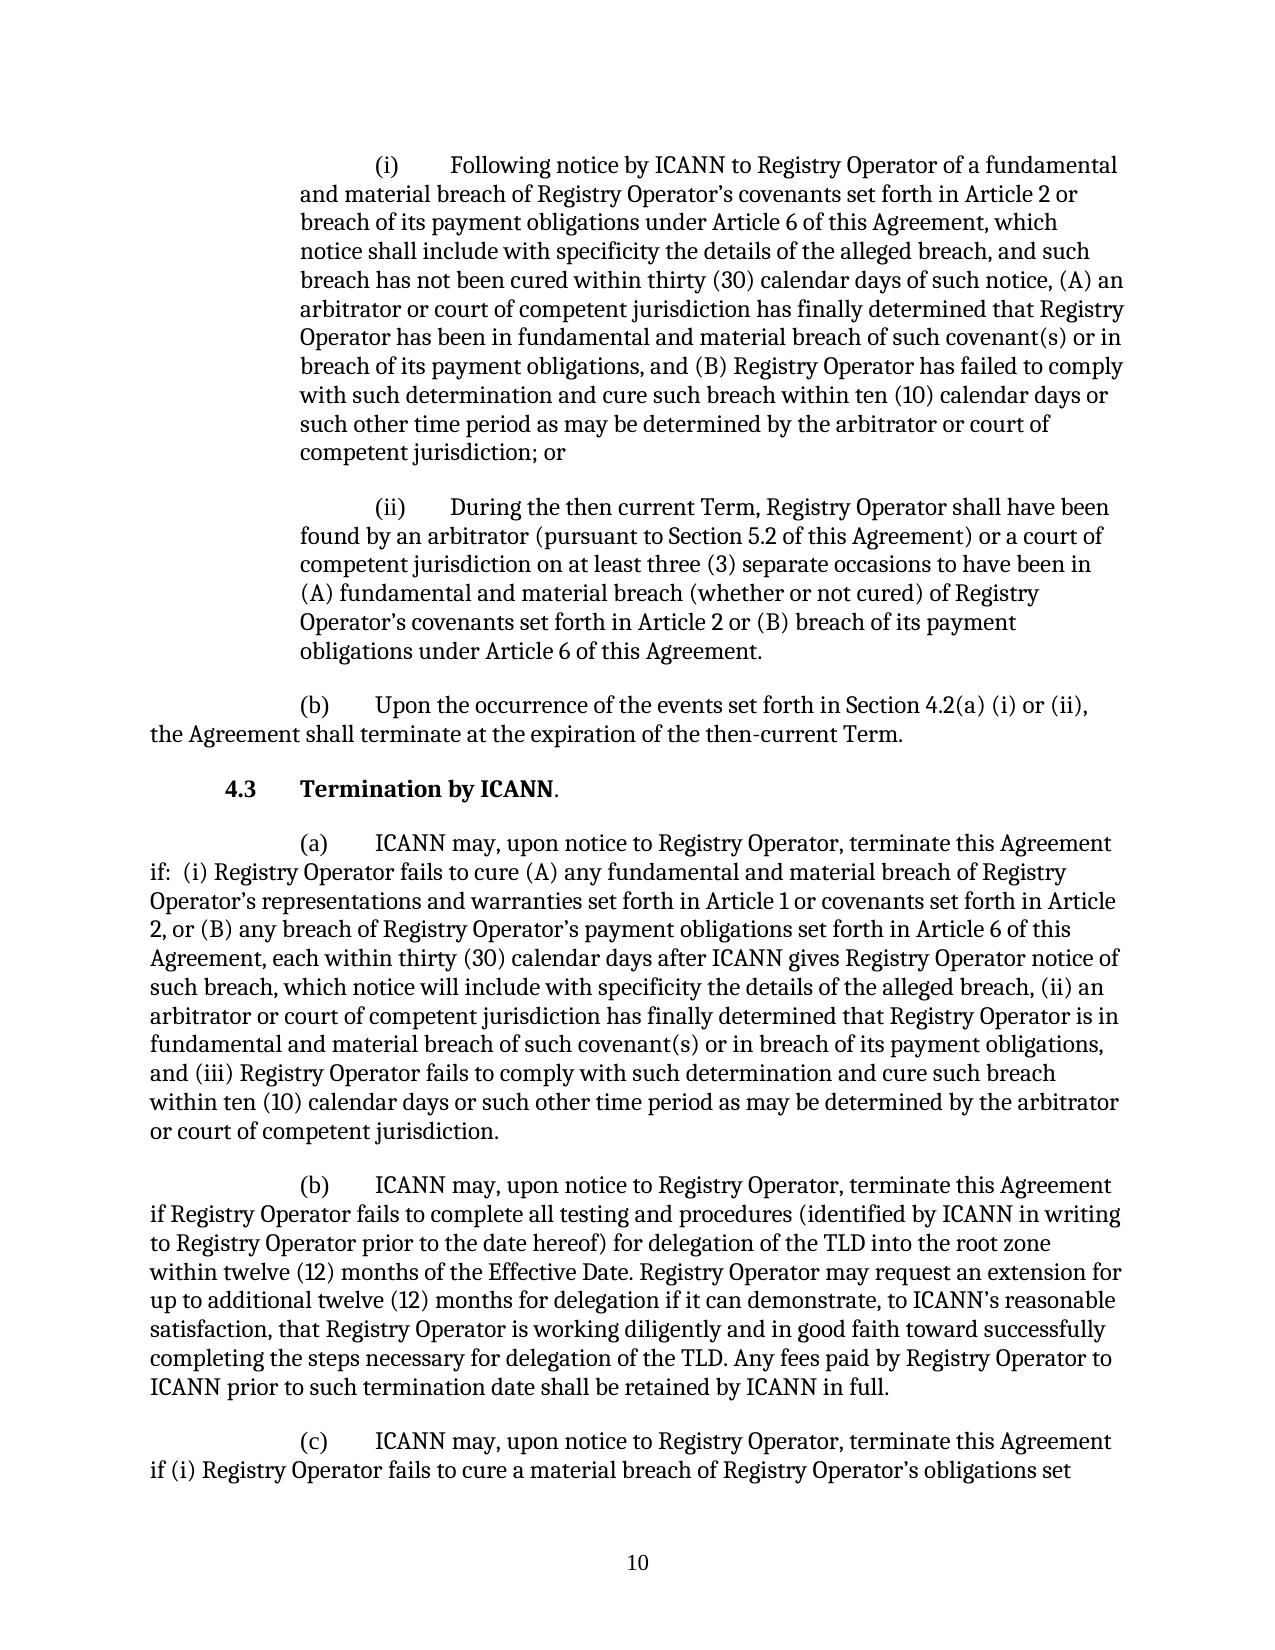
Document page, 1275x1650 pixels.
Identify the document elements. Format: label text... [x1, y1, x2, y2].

text Termination by ICANN. [150, 774, 1125, 803]
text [150, 1426, 1125, 1484]
text During the then current Term, Registry Operator shall have been found by an arbitrator (pursuant to Section 5.2 of this Agreement) or a court of competent jurisdiction on at least three (3) separate occasions to have been in (A) fundamental and material breach (whether or not cured) of Registry Operator’s covenants set forth in Article 2 or (B) breach of its payment obligations under Article 6 of this Agreement. [300, 492, 1125, 665]
text Upon the occurrence of the events set forth in Section 4.2(a) (i) or (ii), the Agreement shall terminate at the expiration of the then-current Term. [150, 690, 1125, 749]
text Following notice by ICANN to Registry Operator of a fundamental and material breach of Registry Operator’s covenants set forth in Article 2 or breach of its payment obligations under Article 6 of this Agreement, which notice shall include with specificity the details of the alleged breach, and such breach has not been cured within thirty (30) calendar days of such notice, (A) an arbitrator or court of competent jurisdiction has finally determined that Registry Operator has been in fundamental and material breach of such covenant(s) or in breach of its payment obligations, and (B) Registry Operator has failed to comply with such determination and cure such breach within ten (10) calendar days or such other time period as may be determined by the arbitrator or court of competent jurisdiction; or [300, 150, 1125, 467]
text ICANN may, upon notice to Registry Operator, terminate this Agreement if Registry Operator fails to complete all testing and procedures (identified by ICANN in writing to Registry Operator prior to the date hereof) for delegation of the TLD into the root zone within twelve (12) months of the Effective Date. Registry Operator may request an extension for up to additional twelve (12) months for delegation if it can demonstrate, to ICANN’s reasonable satisfaction, that Registry Operator is working diligently and in good faith toward successfully completing the steps necessary for delegation of the TLD. Any fees paid by Registry Operator to ICANN prior to such termination date shall be retained by ICANN in full. [150, 1170, 1125, 1401]
text ICANN may, upon notice to Registry Operator, terminate this Agreement if: (i) Registry Operator fails to cure (A) any fundamental and material breach of Registry Operator’s representations and warranties set forth in Article 1 or covenants set forth in Article 2, or (B) any breach of Registry Operator’s payment obligations set forth in Article 6 of this Agreement, each within thirty (30) calendar days after ICANN gives Registry Operator notice of such breach, which notice will include with specificity the details of the alleged breach, (ii) an arbitrator or court of competent jurisdiction has finally determined that Registry Operator is in fundamental and material breach of such covenant(s) or in breach of its payment obligations, and (iii) Registry Operator fails to comply with such determination and cure such breach within ten (10) calendar days or such other time period as may be determined by the arbitrator or court of competent jurisdiction. [150, 828, 1125, 1145]
